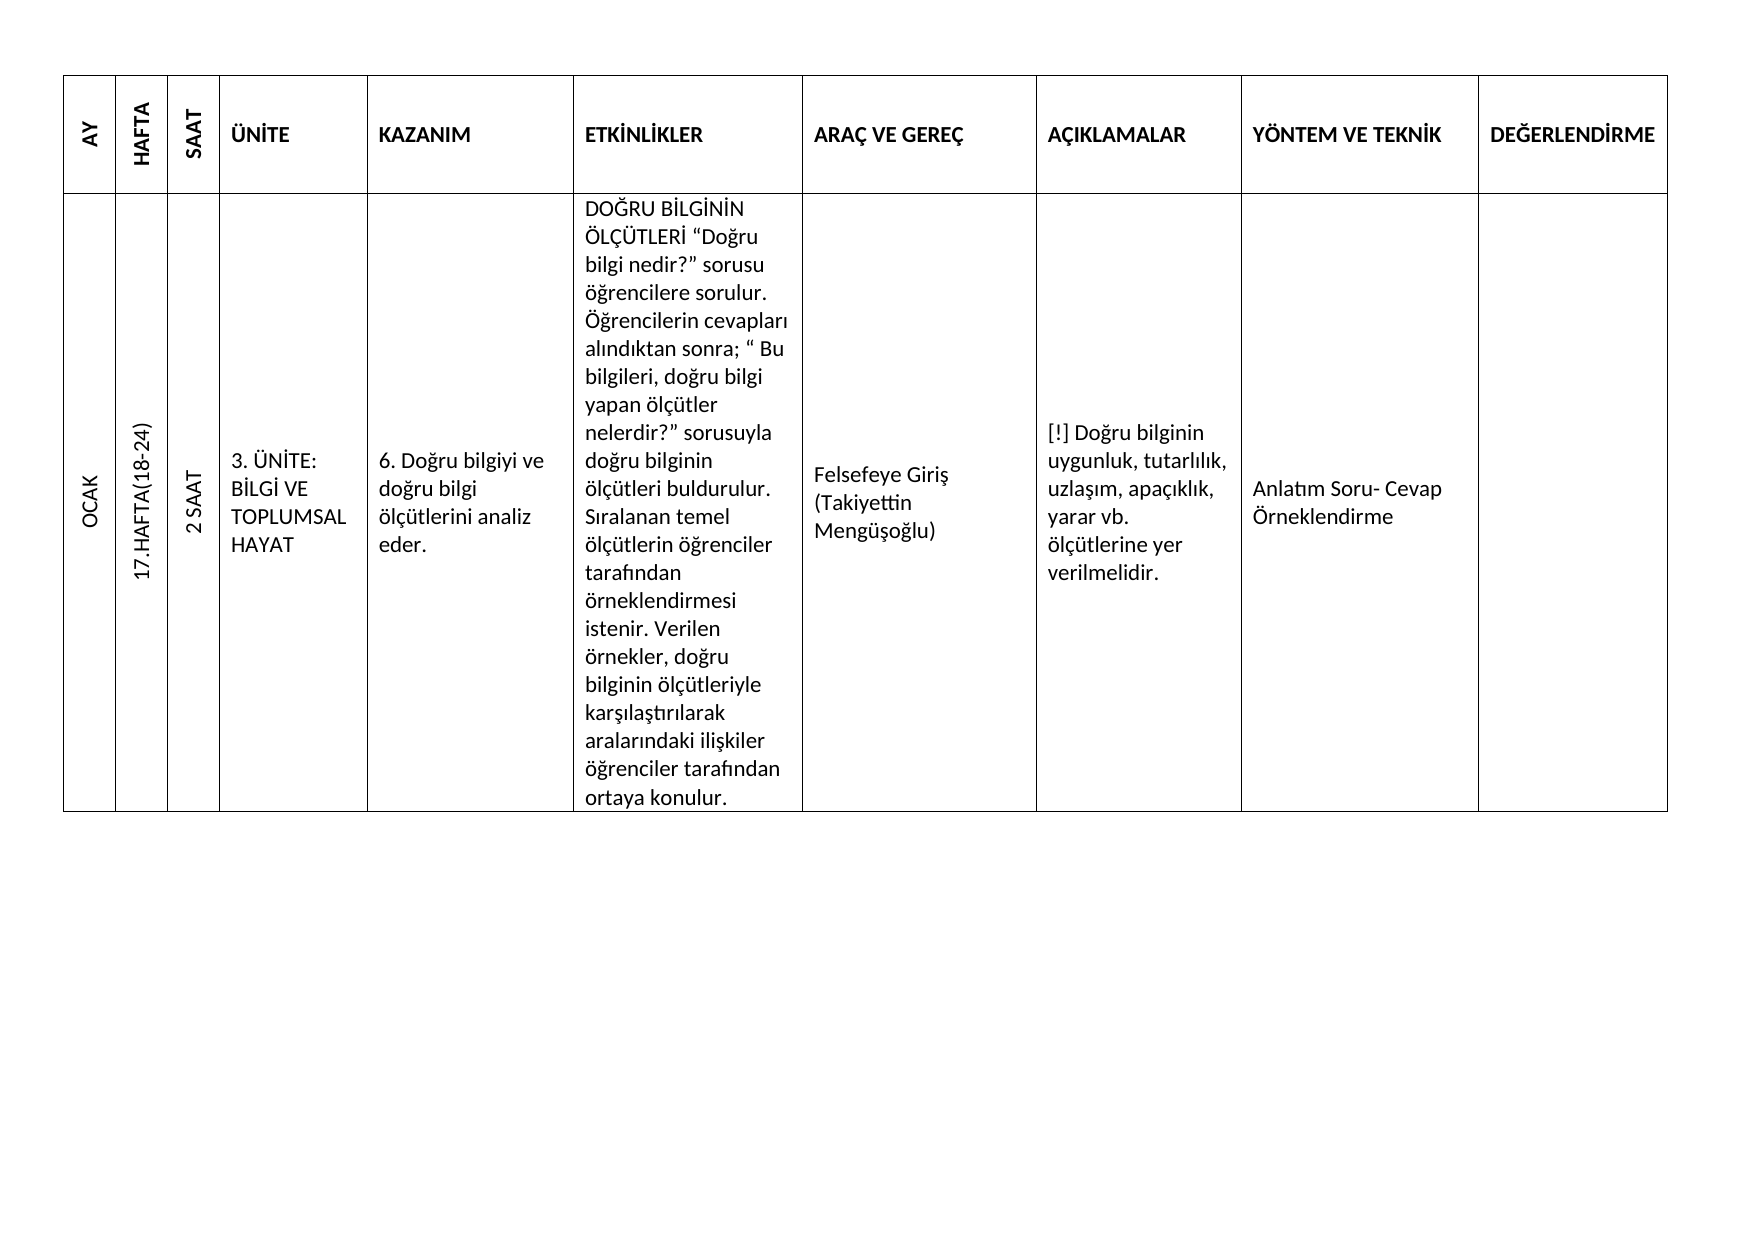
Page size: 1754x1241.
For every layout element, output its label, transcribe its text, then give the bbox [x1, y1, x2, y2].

table_header ETKİNLİKLER [574, 76, 802, 193]
table_cell OCAK [64, 194, 115, 811]
table_header DEĞERLENDİRME [1479, 76, 1667, 193]
table_cell [1479, 194, 1667, 811]
table_cell DOĞRU BİLGİNİN ÖLÇÜTLERİ “Doğru bilgi nedir?” sorusu öğrencilere sorulur. Öğrencilerin cevapları alındıktan sonra; “ Bu bilgileri, doğru bilgi yapan ölçütler nelerdir?” sorusuyla doğru bilginin ölçütleri buldurulur. Sıralanan temel ölçütlerin öğrenciler tarafından örneklendirmesi istenir. Verilen örnekler, doğru bilginin ölçütleriyle karşılaştırılarak aralarındaki ilişkiler öğrenciler tarafından ortaya konulur. [574, 194, 802, 811]
table_header KAZANIM [368, 76, 573, 193]
table_header AÇIKLAMALAR [1037, 76, 1241, 193]
table_header ÜNİTE [220, 76, 367, 193]
table_header ARAÇ VE GEREÇ [803, 76, 1036, 193]
table_header AY [64, 76, 115, 193]
table_cell Felsefeye Giriş (Takiyettin Mengüşoğlu) [803, 194, 1036, 811]
table_cell 2 SAAT [168, 194, 219, 811]
table_cell Anlatım Soru- Cevap Örneklendirme [1242, 194, 1478, 811]
table_cell 3. ÜNİTE: BİLGİ VE TOPLUMSAL HAYAT [220, 194, 367, 811]
table_cell 17.HAFTA(18-24) [116, 194, 167, 811]
table_cell [!] Doğru bilginin uygunluk, tutarlılık, uzlaşım, apaçıklık, yarar vb. ölçütlerine yer verilmelidir. [1037, 194, 1241, 811]
table_header YÖNTEM VE TEKNİK [1242, 76, 1478, 193]
table_header SAAT [168, 76, 219, 193]
table_header HAFTA [116, 76, 167, 193]
table_cell 6. Doğru bilgiyi ve doğru bilgi ölçütlerini analiz eder. [368, 194, 573, 811]
